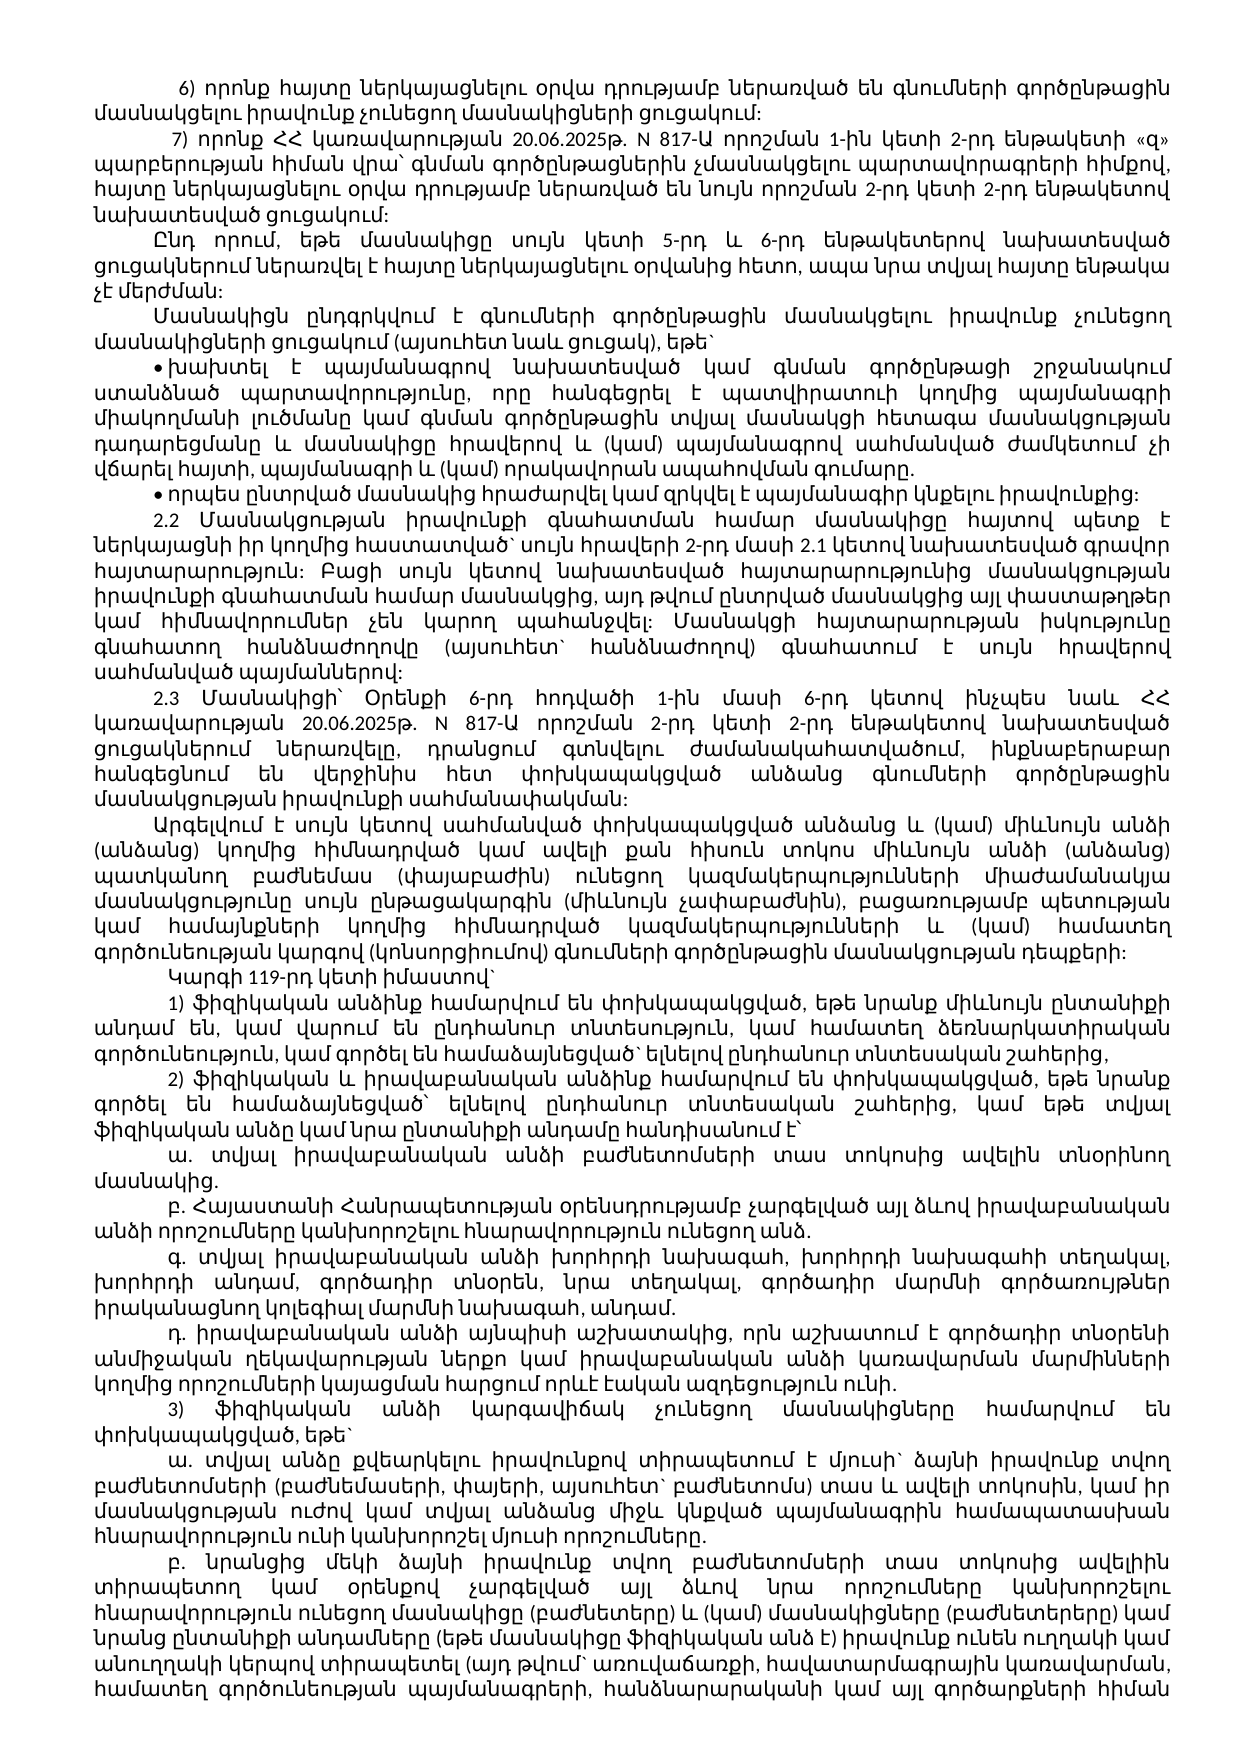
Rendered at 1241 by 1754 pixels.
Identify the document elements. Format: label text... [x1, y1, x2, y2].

text Կարգի 119-րդ կետի իմաստով` [94, 964, 1171, 990]
text Արգելվում է սույն կետով սահմանված փոխկապակցված անձանց և (կամ) միևնույն անձի (անձանց) կողմից հիմնադրված կամ ավելի քան հիսուն տոկոս միևնույն անձի (անձանց) պատկանող բաժնեմաս (փայաբաժին) ունեցող կազմակերպությունների միաժամանակյա մասնակցությունը սույն ընթացակարգին (միևնույն չափաբաժնին), բացառությամբ պետության կամ համայնքների կողմից հիմնադրված կազմակերպությունների և (կամ) համատեղ գործունեության կարգով (կոնսորցիումով) գնումների գործընթացին մասնակցության դեպքերի: [94, 812, 1171, 964]
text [94, 1549, 1171, 1702]
text • խախտել է պայմանագրով նախատեսված կամ գնման գործընթացի շրջանակում ստանձնած պարտավորությունը, որը հանգեցրել է պատվիրատուի կողմից պայմանագրի միակողմանի լուծմանը կամ գնման գործընթացին տվյալ մասնակցի հետագա մասնակցության դադարեցմանը և մասնակիցը հրավերով և (կամ) պայմանագրով սահմանված ժամկետում չի վճարել հայտի, պայմանագրի և (կամ) որակավորան ապահովման գումարը. [94, 354, 1171, 482]
text 2.2 Մասնակցության իրավունքի գնահատման համար մասնակիցը հայտով պետք է ներկայացնի իր կողմից հաստատված` սույն հրավերի 2-րդ մասի 2.1 կետով նախատեսված գրավոր հայտարարություն: Բացի սույն կետով նախատեսված հայտարարությունից մասնակցության իրավունքի գնահատման համար մասնակցից, այդ թվում ընտրված մասնակցից այլ փաստաթղթեր կամ հիմնավորումներ չեն կարող պահանջվել: Մասնակցի հայտարարության իսկությունը գնահատող հանձնաժողովը (այսուհետ` հանձնաժողով) գնահատում է սույն հրավերով սահմանված պայմաններով: [94, 507, 1171, 685]
text 1) ֆիզիկական անձինք համարվում են փոխկապակցված, եթե նրանք միևնույն ընտանիքի անդամ են, կամ վարում են ընդհանուր տնտեսություն, կամ համատեղ ձեռնարկատիրական գործունեություն, կամ գործել են համաձայնեցված` ելնելով ընդհանուր տնտեսական շահերից, [94, 990, 1171, 1066]
text դ. իրավաբանական անձի այնպիսի աշխատակից, որն աշխատում է գործադիր տնօրենի անմիջական ղեկավարության ներքո կամ իրավաբանական անձի կառավարման մարմինների կողմից որոշումների կայացման հարցում որևէ էական ազդեցություն ունի. [94, 1320, 1171, 1397]
text ա. տվյալ իրավաբանական անձի բաժնետոմսերի տաս տոկոսից ավելին տնօրինող մասնակից. [94, 1142, 1171, 1193]
text գ. տվյալ իրավաբանական անձի խորհրդի նախագահ, խորհրդի նախագահի տեղակալ, խորհրդի անդամ, գործադիր տնօրեն, նրա տեղակալ, գործադիր մարմնի գործառույթներ իրականացնող կոլեգիալ մարմնի նախագահ, անդամ. [94, 1244, 1171, 1320]
text ա. տվյալ անձը քվեարկելու իրավունքով տիրապետում է մյուսի` ձայնի իրավունք տվող բաժնետոմսերի (բաժնեմասերի, փայերի, այսուհետ` բաժնետոմս) տաս և ավելի տոկոսին, կամ իր մասնակցության ուժով կամ տվյալ անձանց միջև կնքված պայմանագրին համապատասխան հնարավորություն ունի կանխորոշել մյուսի որոշումները. [94, 1447, 1171, 1549]
text Ընդ որում, եթե մասնակիցը սույն կետի 5-րդ և 6-րդ ենթակետերով նախատեսված ցուցակներում ներառվել է հայտը ներկայացնելու օրվանից հետո, ապա նրա տվյալ հայտը ենթակա չէ մերժման: [94, 227, 1171, 304]
text 7) որոնք ՀՀ կառավարության 20.06.2025թ. N 817-Ա որոշման 1-ին կետի 2-րդ ենթակետի «զ» պարբերության հիման վրա՝ գնման գործընթացներին չմասնակցելու պարտավորագրերի հիմքով, հայտը ներկայացնելու օրվա դրությամբ ներառված են նույն որոշման 2-րդ կետի 2-րդ ենթակետով նախատեսված ցուցակում: [94, 126, 1171, 227]
text բ. Հայաստանի Հանրապետության օրենսդրությամբ չարգելված այլ ձևով իրավաբանական անձի որոշումները կանխորոշելու հնարավորություն ունեցող անձ. [94, 1193, 1171, 1244]
text Մասնակիցն ընդգրկվում է գնումների գործընթացին մասնակցելու իրավունք չունեցող մասնակիցների ցուցակում (այսուհետ նաև ցուցակ), եթե` [94, 304, 1171, 354]
text 2.3 Մասնակիցի՝ Օրենքի 6-րդ հոդվածի 1-ին մասի 6-րդ կետով ինչպես նաև ՀՀ կառավարության 20.06.2025թ. N 817-Ա որոշման 2-րդ կետի 2-րդ ենթակետով նախատեսված ցուցակներում ներառվելը, դրանցում գտնվելու ժամանակահատվածում, ինքնաբերաբար հանգեցնում են վերջինիս հետ փոխկապակցված անձանց գնումների գործընթացին մասնակցության իրավունքի սահմանափակման: [94, 685, 1171, 812]
text • որպես ընտրված մասնակից հրաժարվել կամ զրկվել է պայմանագիր կնքելու իրավունքից: [94, 482, 1171, 507]
text 2) ֆիզիկական և իրավաբանական անձինք համարվում են փոխկապակցված, եթե նրանք գործել են համաձայնեցված՝ ելնելով ընդհանուր տնտեսական շահերից, կամ եթե տվյալ ֆիզիկական անձը կամ նրա ընտանիքի անդամը հանդիսանում է՝ [94, 1066, 1171, 1142]
text 3) ֆիզիկական անձի կարգավիճակ չունեցող մասնակիցները համարվում են փոխկապակցված, եթե` [94, 1397, 1171, 1447]
text 6) որոնք հայտը ներկայացնելու օրվա դրությամբ ներառված են գնումների գործընթացին մասնակցելու իրավունք չունեցող մասնակիցների ցուցակում: [94, 75, 1171, 126]
